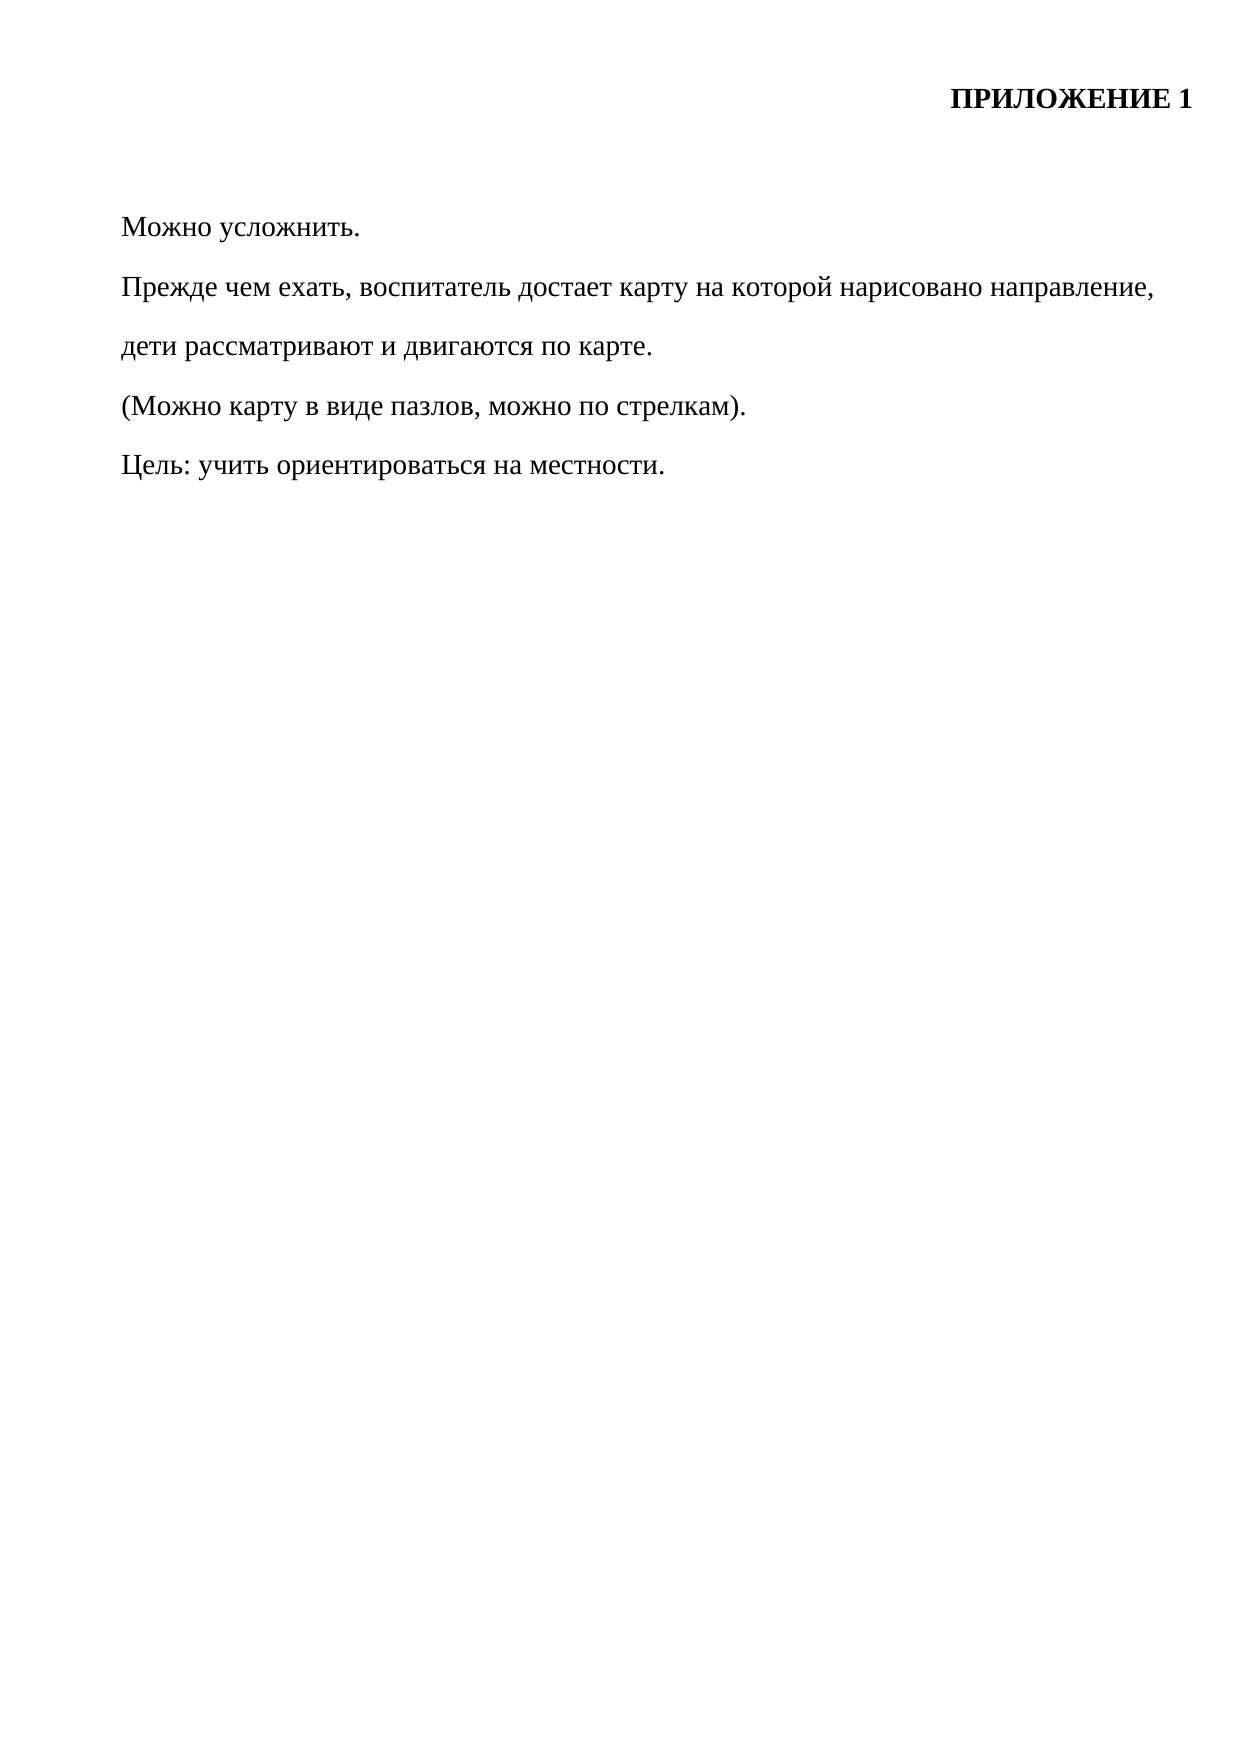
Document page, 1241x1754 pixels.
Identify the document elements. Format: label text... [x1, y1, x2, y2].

text ПРИЛОЖЕНИЕ 1 [47, 81, 1193, 114]
text (Можно карту в виде пазлов, можно по стрелкам). [47, 388, 1193, 421]
text Цель: учить ориентироваться на местности. [47, 447, 1193, 481]
text Можно усложнить. [47, 209, 1193, 243]
text Прежде чем ехать, воспитатель достает карту на которой нарисовано направление, [47, 269, 1193, 302]
text дети рассматривают и двигаются по карте. [47, 328, 1193, 362]
